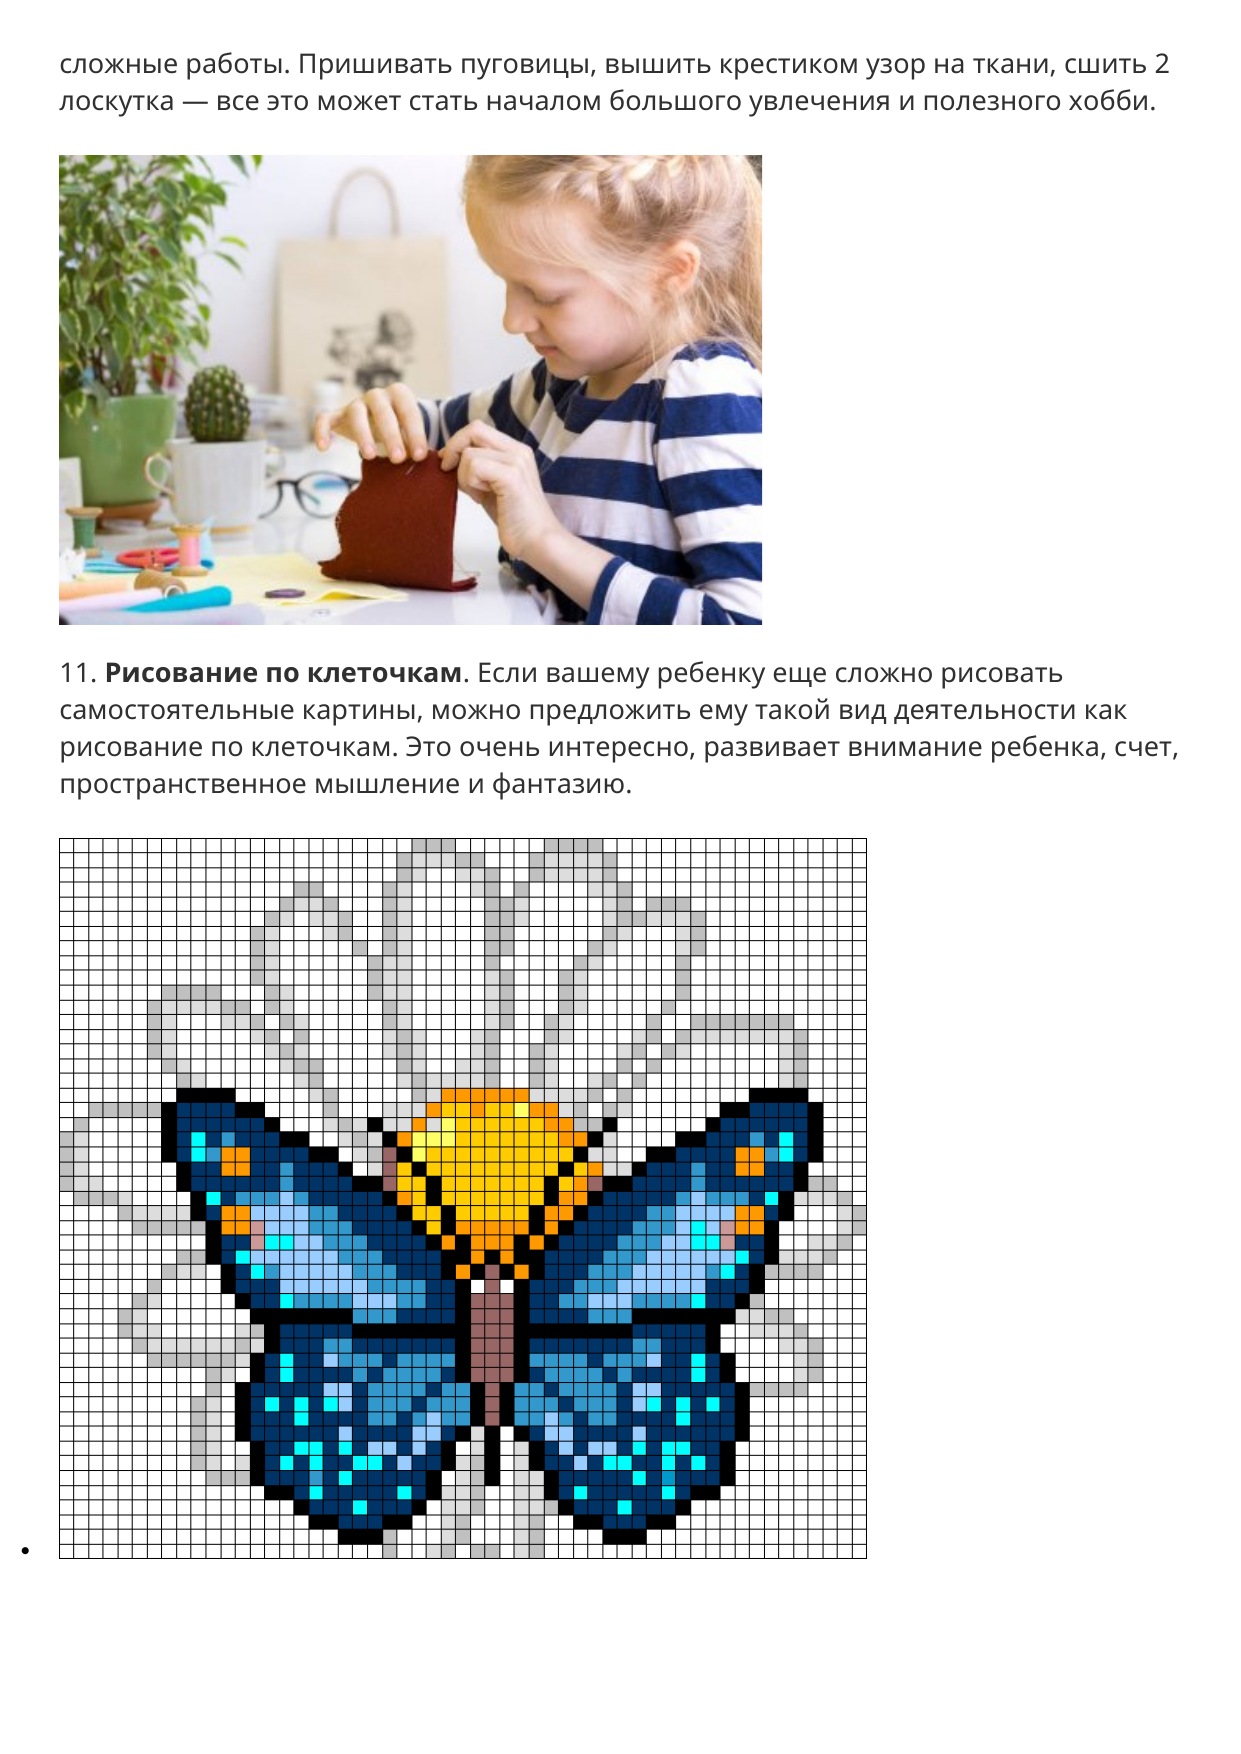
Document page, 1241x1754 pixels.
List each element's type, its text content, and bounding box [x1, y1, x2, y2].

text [59, 44, 1181, 118]
picture [59, 155, 763, 625]
text 11. Рисование по клеточкам. Если вашему ребенку еще сложно рисовать самостоятельные картины, можно предложить ему такой вид деятельности как рисование по клеточкам. Это очень интересно, развивает внимание ребенка, счет, пространственное мышление и фантазию. [59, 653, 1181, 801]
picture [59, 838, 867, 1559]
